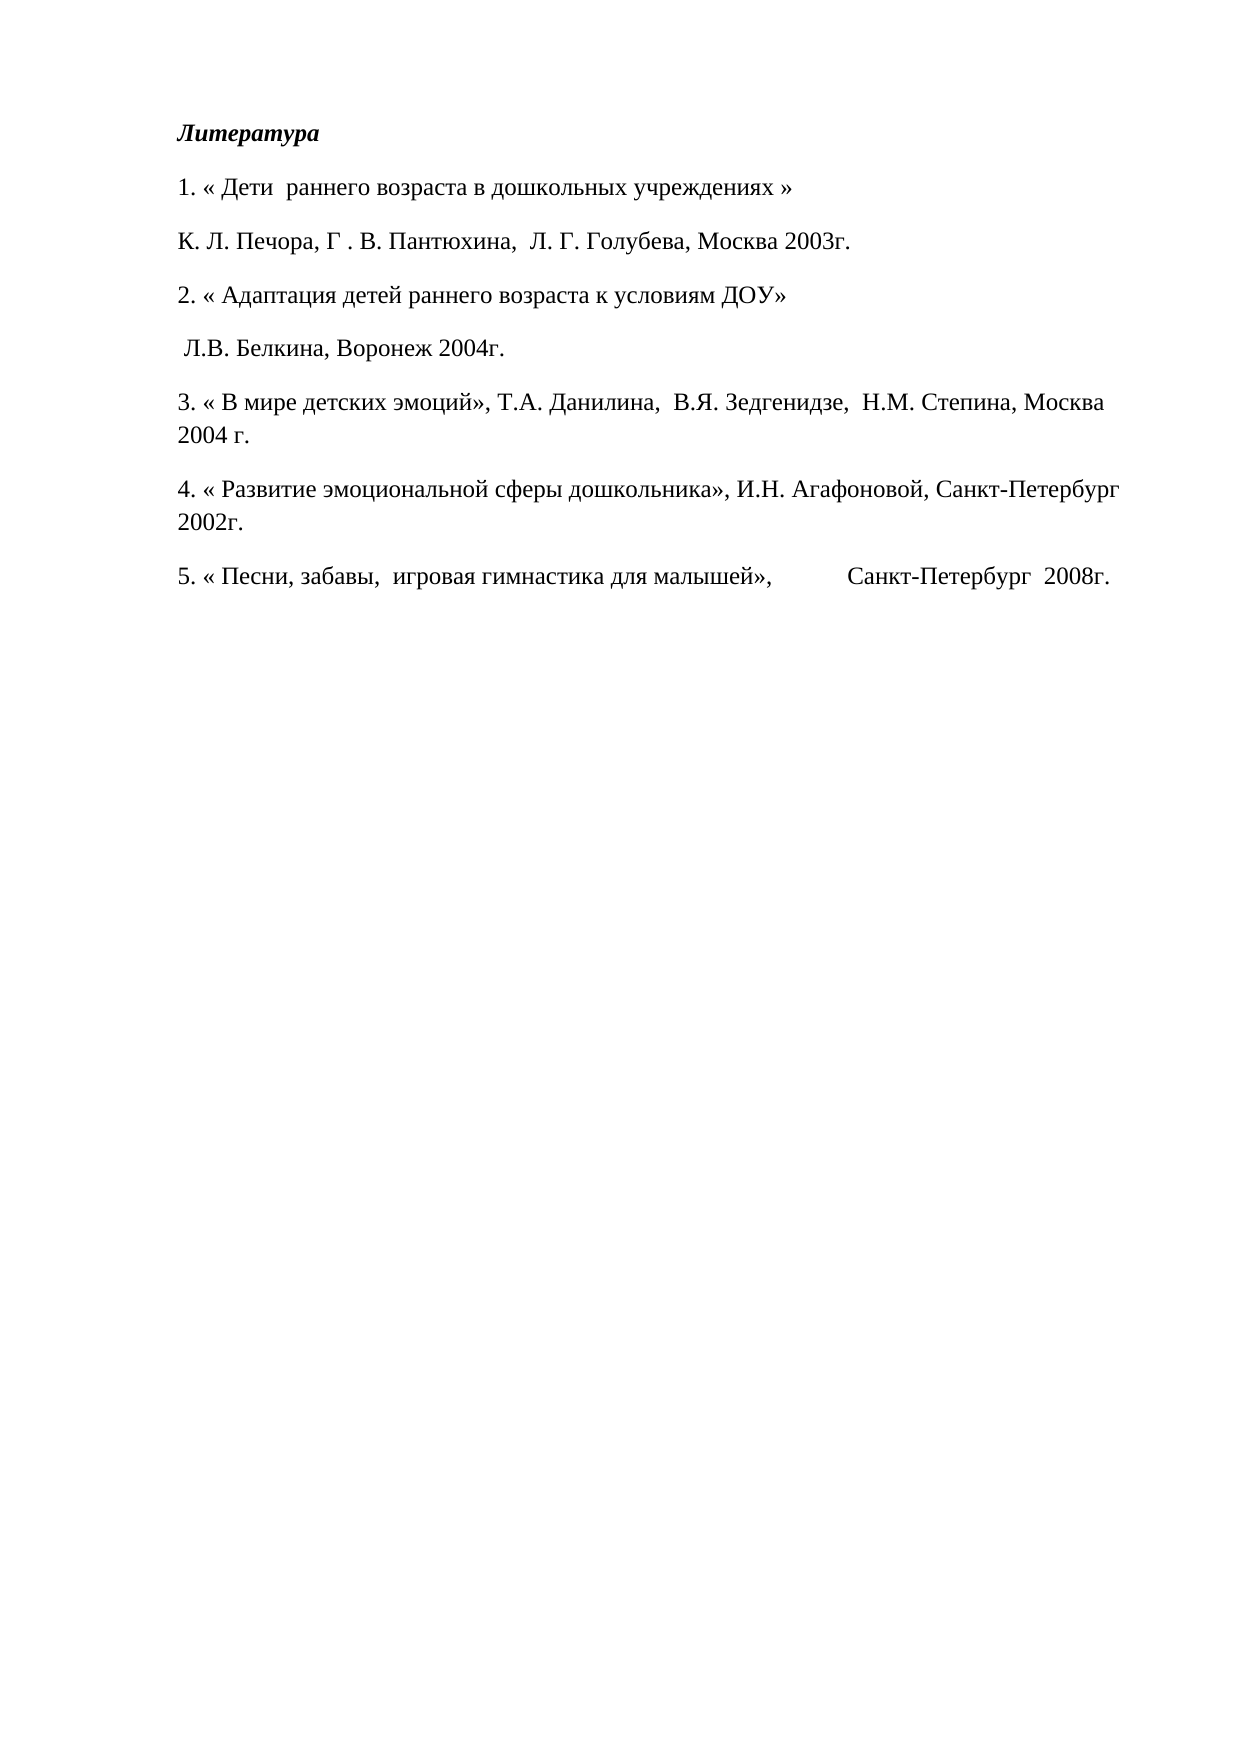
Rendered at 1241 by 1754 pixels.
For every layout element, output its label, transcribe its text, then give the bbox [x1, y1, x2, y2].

text Л.В. Белкина, Воронеж 2004г. [177, 333, 1152, 362]
text 4. « Развитие эмоциональной сферы дошкольника», И.Н. Агафоновой, Санкт-Петербург 2002г. [177, 474, 1152, 536]
text К. Л. Печора, Г . В. Пантюхина, Л. Г. Голубева, Москва 2003г. [177, 226, 1152, 254]
text 3. « В мире детских эмоций», Т.А. Данилина, В.Я. Зедгенидзе, Н.М. Степина, Москва 2004 г. [177, 387, 1152, 449]
text 1. « Дети раннего возраста в дошкольных учреждениях » [177, 172, 1152, 201]
text Литература [177, 118, 1152, 147]
text 2. « Адаптация детей раннего возраста к условиям ДОУ» [177, 280, 1152, 308]
text 5. « Песни, забавы, игровая гимнастика для малышей», Санкт-Петербург 2008г. [177, 561, 1152, 590]
